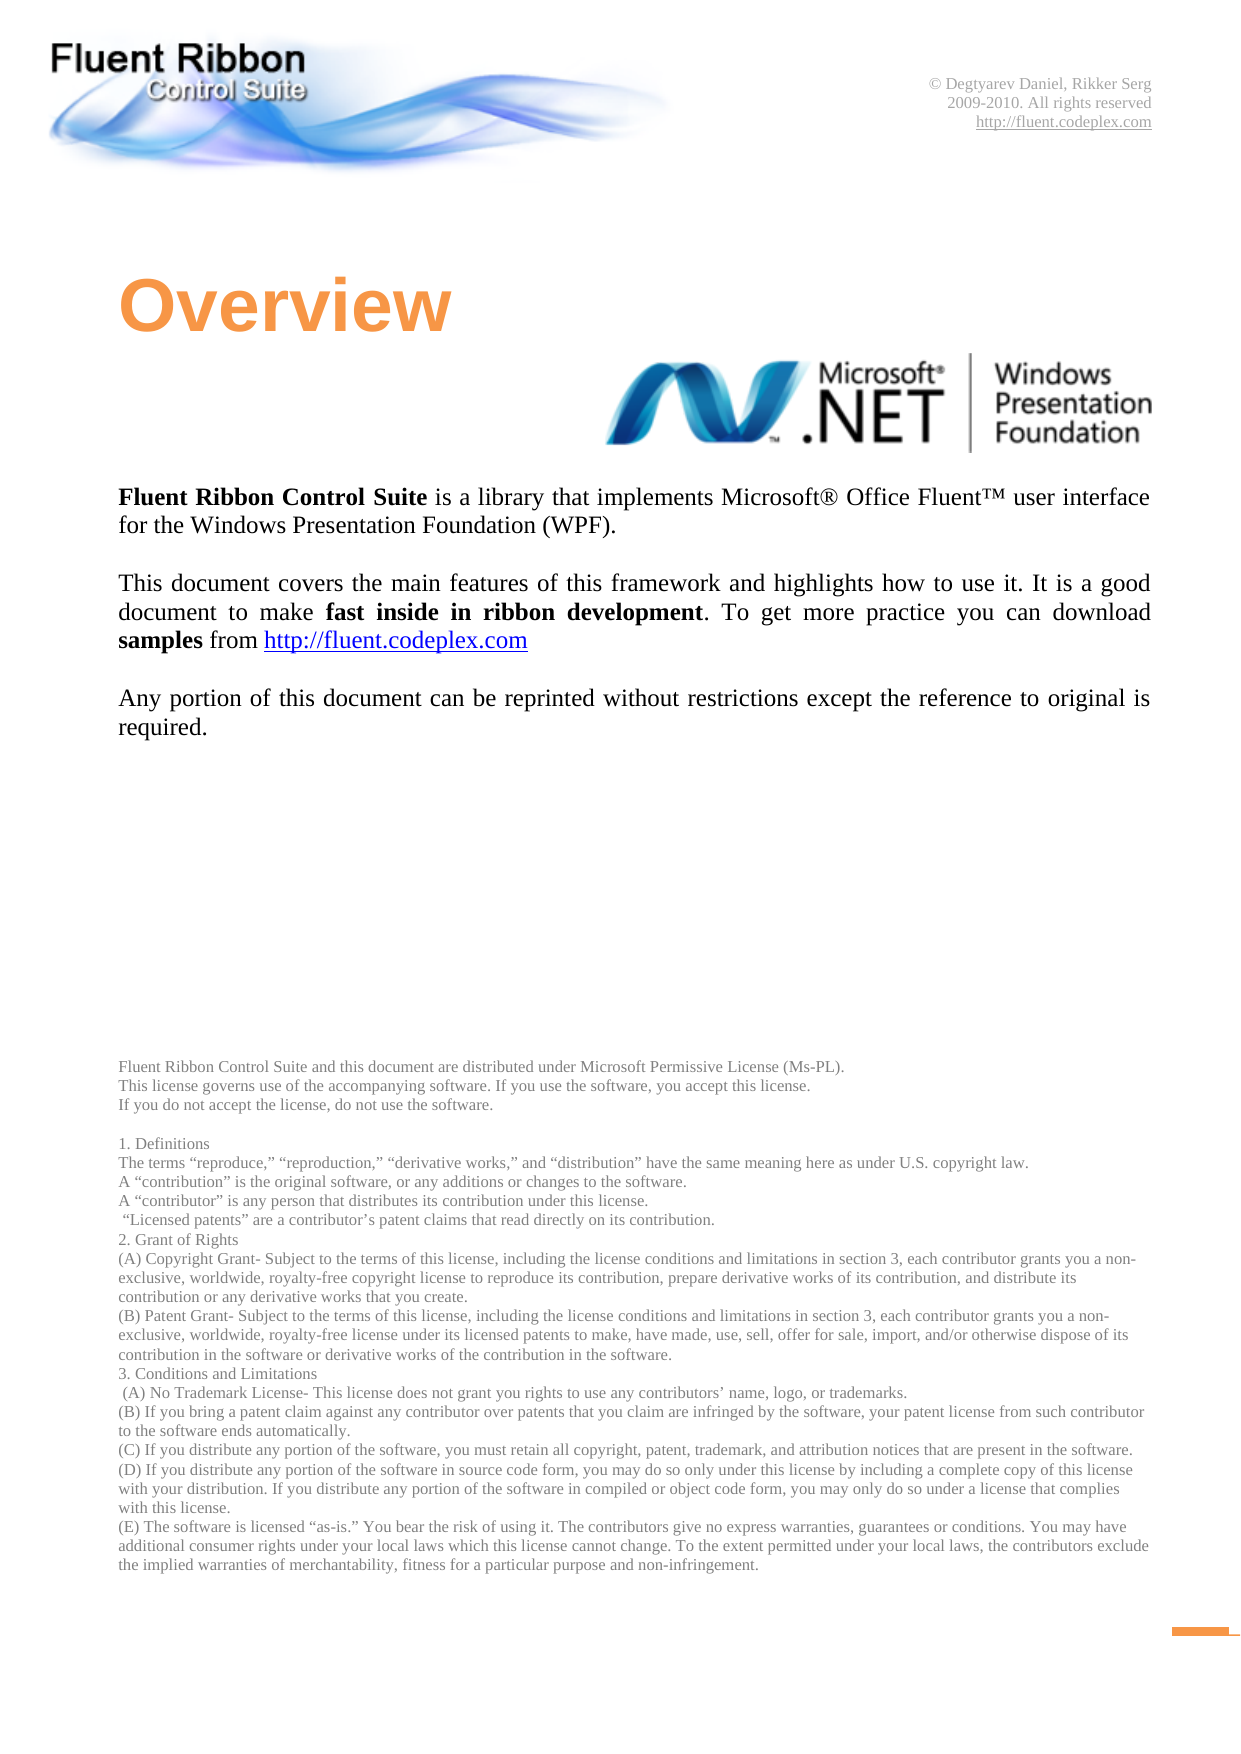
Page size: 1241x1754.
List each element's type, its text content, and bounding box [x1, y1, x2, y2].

text A “contributor” is any person that distributes its contribution under this license. [118, 1191, 1152, 1210]
text (B) Patent Grant- Subject to the terms of this license, including the license conditions and limitations in section 3, each contributor grants you a non-exclusive, worldwide, royalty-free license under its licensed patents to make, have made, use, sell, offer for sale, import, and/or otherwise dispose of its contribution in the software or derivative works of the contribution in the software. [118, 1306, 1152, 1363]
text (A) Copyright Grant- Subject to the terms of this license, including the license conditions and limitations in section 3, each contributor grants you a non-exclusive, worldwide, royalty-free copyright license to reproduce its contribution, prepare derivative works of its contribution, and distribute its contribution or any derivative works that you create. [118, 1248, 1152, 1306]
text (A) No Trademark License- This license does not grant you rights to use any contributors’ name, logo, or trademarks. [118, 1383, 1152, 1402]
picture [604, 353, 1152, 453]
text 2. Grant of Rights [118, 1229, 1152, 1248]
text (D) If you distribute any portion of the software in source code form, you may do so only under this license by including a complete copy of this license with your distribution. If you distribute any portion of the software in compiled or object code form, you may only do so under a license that complies with this license. [118, 1459, 1152, 1517]
text (C) If you distribute any portion of the software, you must retain all copyright, patent, trademark, and attribution notices that are present in the software. [118, 1440, 1152, 1459]
text This document covers the main features of this framework and highlights how to use it. It is a good document to make fast inside in ribbon development. To get more practice you can download samples from http://fluent.codeplex.com [118, 568, 1152, 654]
text (B) If you bring a patent claim against any contributor over patents that you claim are infringed by the software, your patent license from such contributor to the software ends automatically. [118, 1402, 1152, 1440]
text 1. Definitions [118, 1133, 1152, 1153]
subtitle Overview [118, 261, 1152, 347]
text (E) The software is licensed “as-is.” You bear the risk of using it. The contributors give no express warranties, guarantees or conditions. You may have additional consumer rights under your local laws which this license cannot change. To the extent permitted under your local laws, the contributors exclude the implied warranties of merchantability, fitness for a particular purpose and non-infringement. [118, 1517, 1152, 1574]
text The terms “reproduce,” “reproduction,” “derivative works,” and “distribution” have the same meaning here as under U.S. copyright law. [118, 1153, 1152, 1172]
text 3. Conditions and Limitations [118, 1363, 1152, 1383]
text This license governs use of the accompanying software. If you use the software, you accept this license. If you do not accept the license, do not use the software. [118, 1076, 1152, 1114]
text “Licensed patents” are a contributor’s patent claims that read directly on its contribution. [118, 1210, 1152, 1229]
text A “contribution” is the original software, or any additions or changes to the software. [118, 1172, 1152, 1191]
text Any portion of this document can be reprinted without restrictions except the reference to original is required. [118, 683, 1152, 741]
picture [43, 28, 675, 181]
text Fluent Ribbon Control Suite is a library that implements Microsoft® Office Fluent™ user interface for the Windows Presentation Foundation (WPF). [118, 482, 1152, 539]
text Fluent Ribbon Control Suite and this document are distributed under Microsoft Permissive License (Ms-PL). [118, 1057, 1152, 1076]
